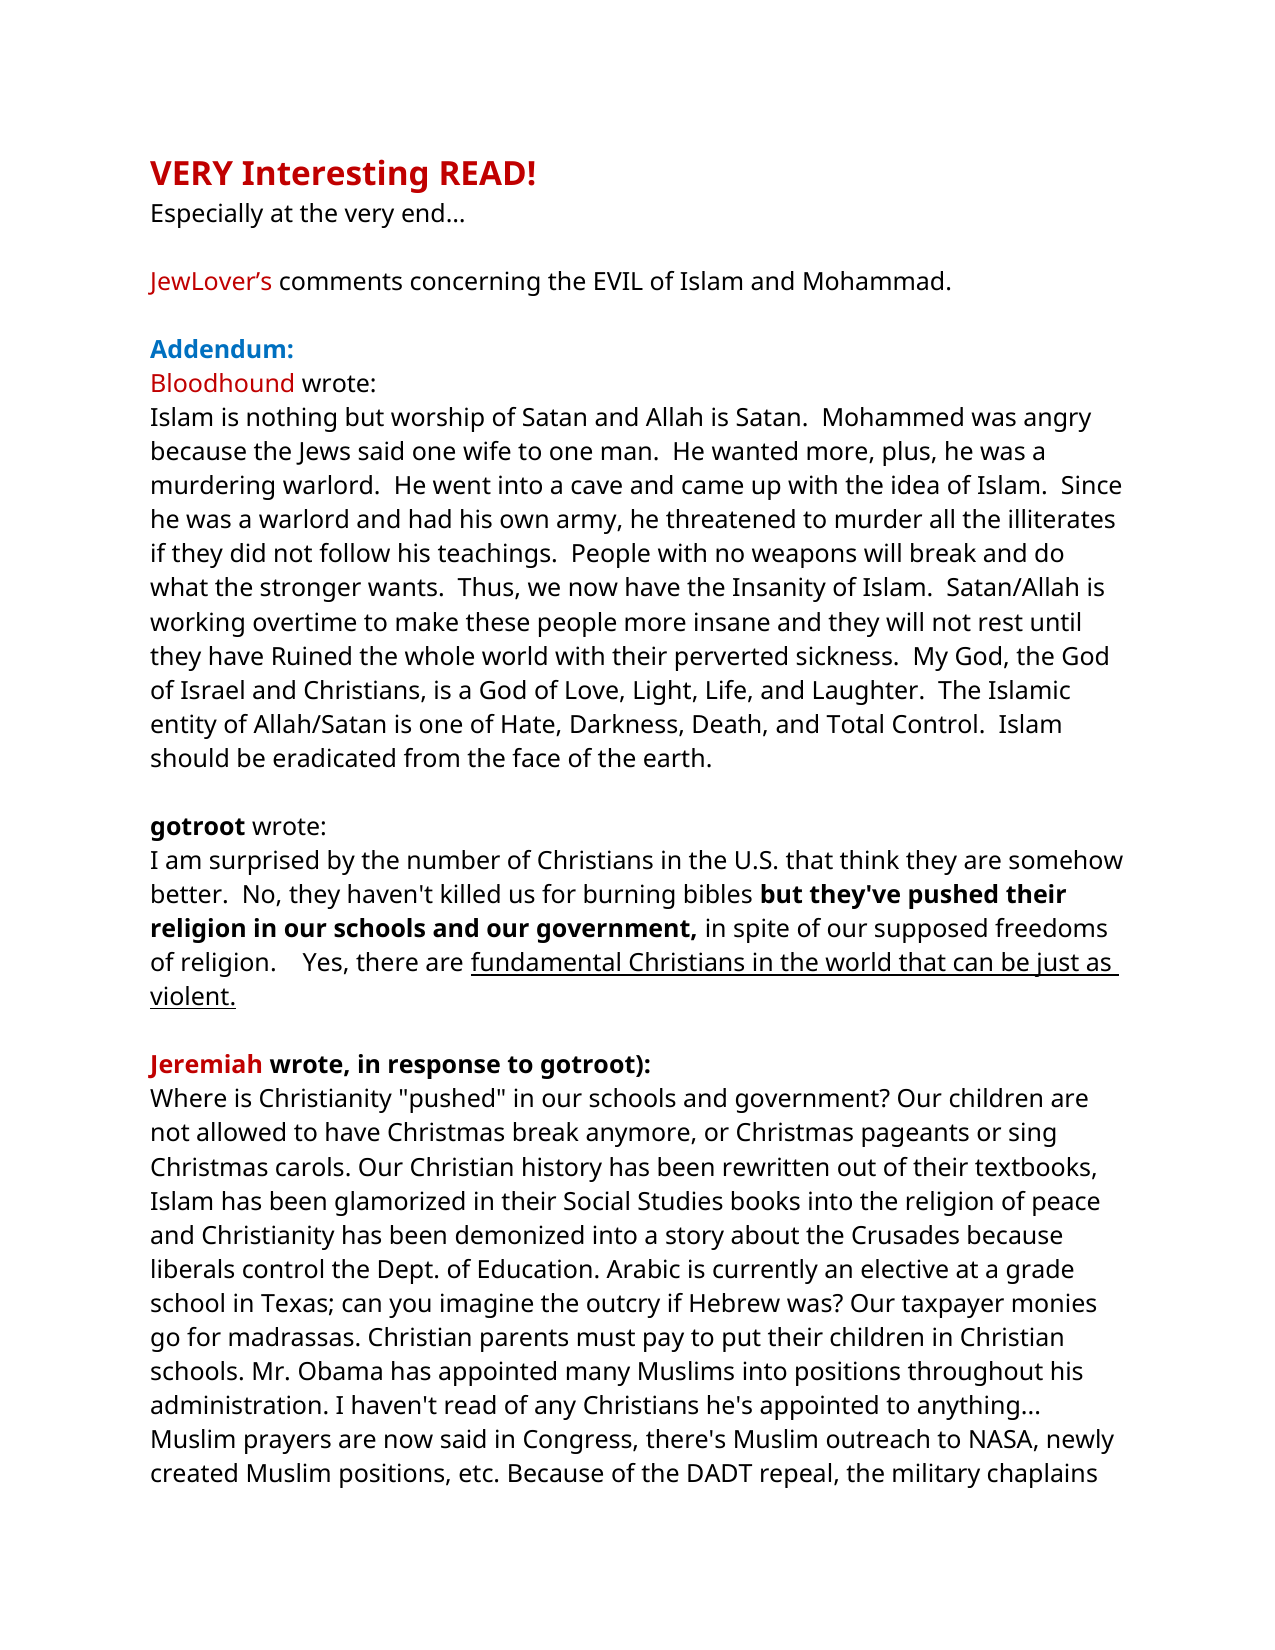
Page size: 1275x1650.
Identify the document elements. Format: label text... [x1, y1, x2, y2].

text JewLover’s comments concerning the EVIL of Islam and Mohammad. [150, 263, 1125, 298]
text Addendum: [150, 332, 1125, 366]
text I am surprised by the number of Christians in the U.S. that think they are somehow better. No, they haven't killed us for burning bibles but they've pushed their religion in our schools and our government, in spite of our supposed freedoms of religion. Yes, there are fundamental Christians in the world that can be just as violent. [150, 843, 1125, 1013]
text Especially at the very end… [150, 195, 1125, 229]
text VERY Interesting READ! [150, 150, 1125, 195]
text Bloodhound wrote: [150, 366, 1125, 400]
text gotroot wrote: [150, 808, 1125, 843]
text Islam is nothing but worship of Satan and Allah is Satan. Mohammed was angry because the Jews said one wife to one man. He wanted more, plus, he was a murdering warlord. He went into a cave and came up with the idea of Islam. Since he was a warlord and had his own army, he threatened to murder all the illiterates if they did not follow his teachings. People with no weapons will break and do what the stronger wants. Thus, we now have the Insanity of Islam. Satan/Allah is working overtime to make these people more insane and they will not rest until they have Ruined the whole world with their perverted sickness. My God, the God of Israel and Christians, is a God of Love, Light, Life, and Laughter. The Islamic entity of Allah/Satan is one of Hate, Darkness, Death, and Total Control. Islam should be eradicated from the face of the earth. [150, 400, 1125, 774]
text Jeremiah wrote, in response to gotroot): [150, 1047, 1125, 1081]
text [150, 1081, 1125, 1490]
